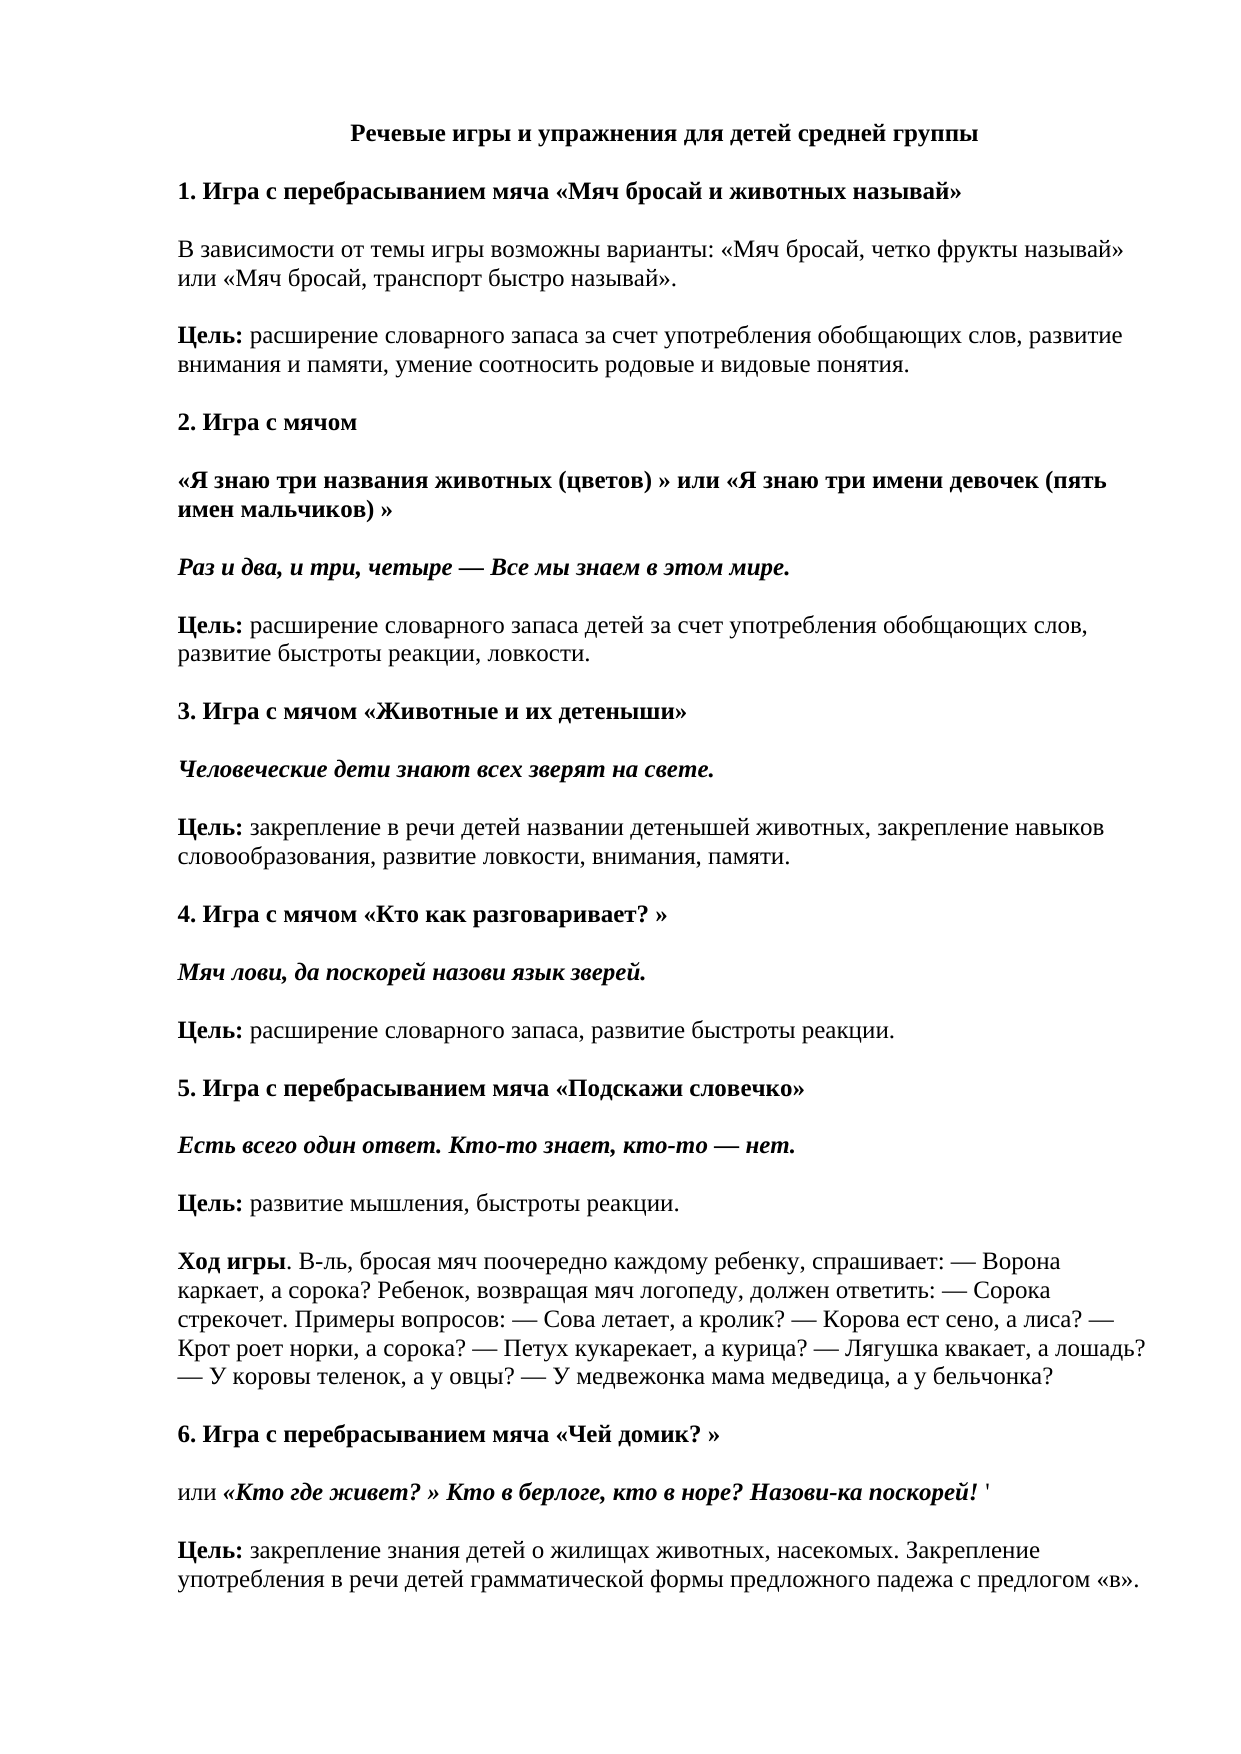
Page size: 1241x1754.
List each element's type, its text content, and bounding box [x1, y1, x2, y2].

text «Я знаю три названия животных (цветов) » или «Я знаю три имени девочек (пять имен мальчиков) » [177, 465, 1152, 523]
text Мяч лови, да поскорей назови язык зверей. [177, 957, 1152, 986]
text 5. Игра с перебрасыванием мяча «Подскажи словечко» [177, 1073, 1152, 1101]
text или «Кто где живет? » Кто в берлоге, кто в норе? Назови-ка поскорей! ' [177, 1477, 1152, 1506]
text Раз и два, и три, четыре — Все мы знаем в этом мире. [177, 552, 1152, 581]
text Цель: развитие мышления, быстроты реакции. [177, 1188, 1152, 1217]
text Ход игры. В-ль, бросая мяч поочередно каждому ребенку, спрашивает: — Ворона каркает, а сорока? Ребенок, возвращая мяч логопеду, должен ответить: — Сорока стрекочет. Примеры вопросов: — Сова летает, а кролик? — Корова ест сено, а лиса? — Крот роет норки, а сорока? — Петух кукарекает, а курица? — Лягушка квакает, а лошадь? — У коровы теленок, а у овцы? — У медвежонка мама медведица, а у бельчонка? [177, 1246, 1152, 1390]
text 4. Игра с мячом «Кто как разговаривает? » [177, 899, 1152, 928]
text Есть всего один ответ. Кто-то знает, кто-то — нет. [177, 1131, 1152, 1159]
text 1. Игра с перебрасыванием мяча «Мяч бросай и животных называй» [177, 176, 1152, 205]
text 6. Игра с перебрасыванием мяча «Чей домик? » [177, 1419, 1152, 1448]
text Цель: закрепление в речи детей названии детенышей животных, закрепление навыков словообразования, развитие ловкости, внимания, памяти. [177, 812, 1152, 870]
text Цель: расширение словарного запаса за счет употребления обобщающих слов, развитие внимания и памяти, умение соотносить родовые и видовые понятия. [177, 321, 1152, 378]
text Человеческие дети знают всех зверят на свете. [177, 754, 1152, 783]
text Цель: расширение словарного запаса детей за счет употребления обобщающих слов, развитие быстроты реакции, ловкости. [177, 610, 1152, 667]
text Цель: закрепление знания детей о жилищах животных, насекомых. Закрепление употребления в речи детей грамматической формы предложного падежа с предлогом «в». [177, 1535, 1152, 1593]
text В зависимости от темы игры возможны варианты: «Мяч бросай, четко фрукты называй» или «Мяч бросай, транспорт быстро называй». [177, 234, 1152, 291]
text Речевые игры и упражнения для детей средней группы [177, 118, 1152, 147]
text 2. Игра с мячом [177, 407, 1152, 436]
text Цель: расширение словарного запаса, развитие быстроты реакции. [177, 1015, 1152, 1043]
text 3. Игра с мячом «Животные и их детеныши» [177, 696, 1152, 725]
